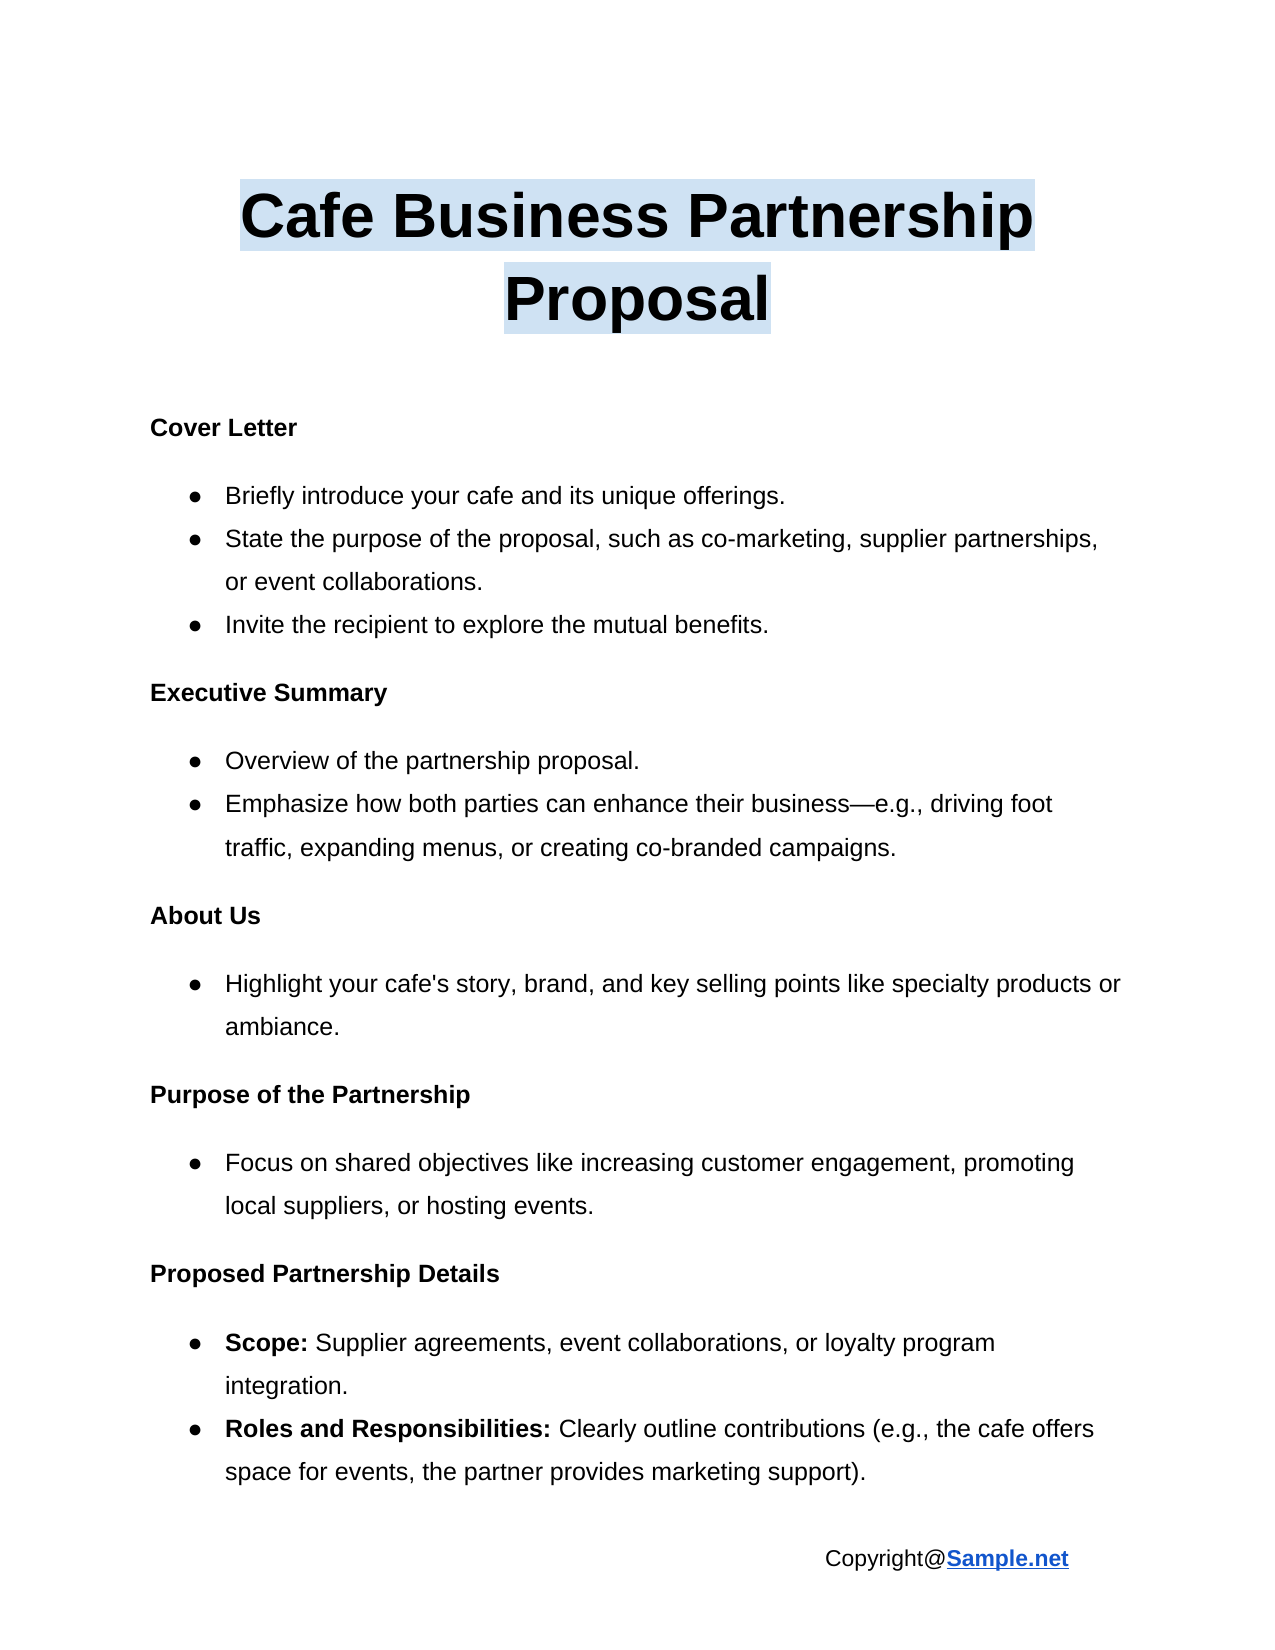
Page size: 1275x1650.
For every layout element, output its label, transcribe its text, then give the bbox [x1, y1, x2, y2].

subtitle About Us [150, 901, 1125, 929]
list Emphasize how both parties can enhance their business—e.g., driving foot traffic, expanding menus, or creating co-branded campaigns. [187, 789, 1125, 861]
subtitle Purpose of the Partnership [150, 1080, 1125, 1109]
list Invite the recipient to explore the mutual benefits. [187, 610, 1125, 639]
subtitle Proposed Partnership Details [150, 1259, 1125, 1288]
subtitle Cafe Business Partnership Proposal [150, 179, 1125, 334]
list Highlight your cafe's story, brand, and key selling points like specialty products or ambiance. [187, 969, 1125, 1041]
list Scope: Supplier agreements, event collaborations, or loyalty program integration. [187, 1327, 1125, 1399]
list Overview of the partnership proposal. [187, 746, 1125, 775]
list Roles and Responsibilities: Clearly outline contributions (e.g., the cafe offers space for events, the partner provides marketing support). [187, 1414, 1125, 1486]
list Briefly introduce your cafe and its unique offerings. [187, 481, 1125, 509]
list Focus on shared objectives like increasing customer engagement, promoting local suppliers, or hosting events. [187, 1148, 1125, 1220]
list State the purpose of the proposal, such as co-marketing, supplier partnerships, or event collaborations. [187, 524, 1125, 596]
subtitle Executive Summary [150, 678, 1125, 707]
subtitle Cover Letter [150, 369, 1125, 441]
